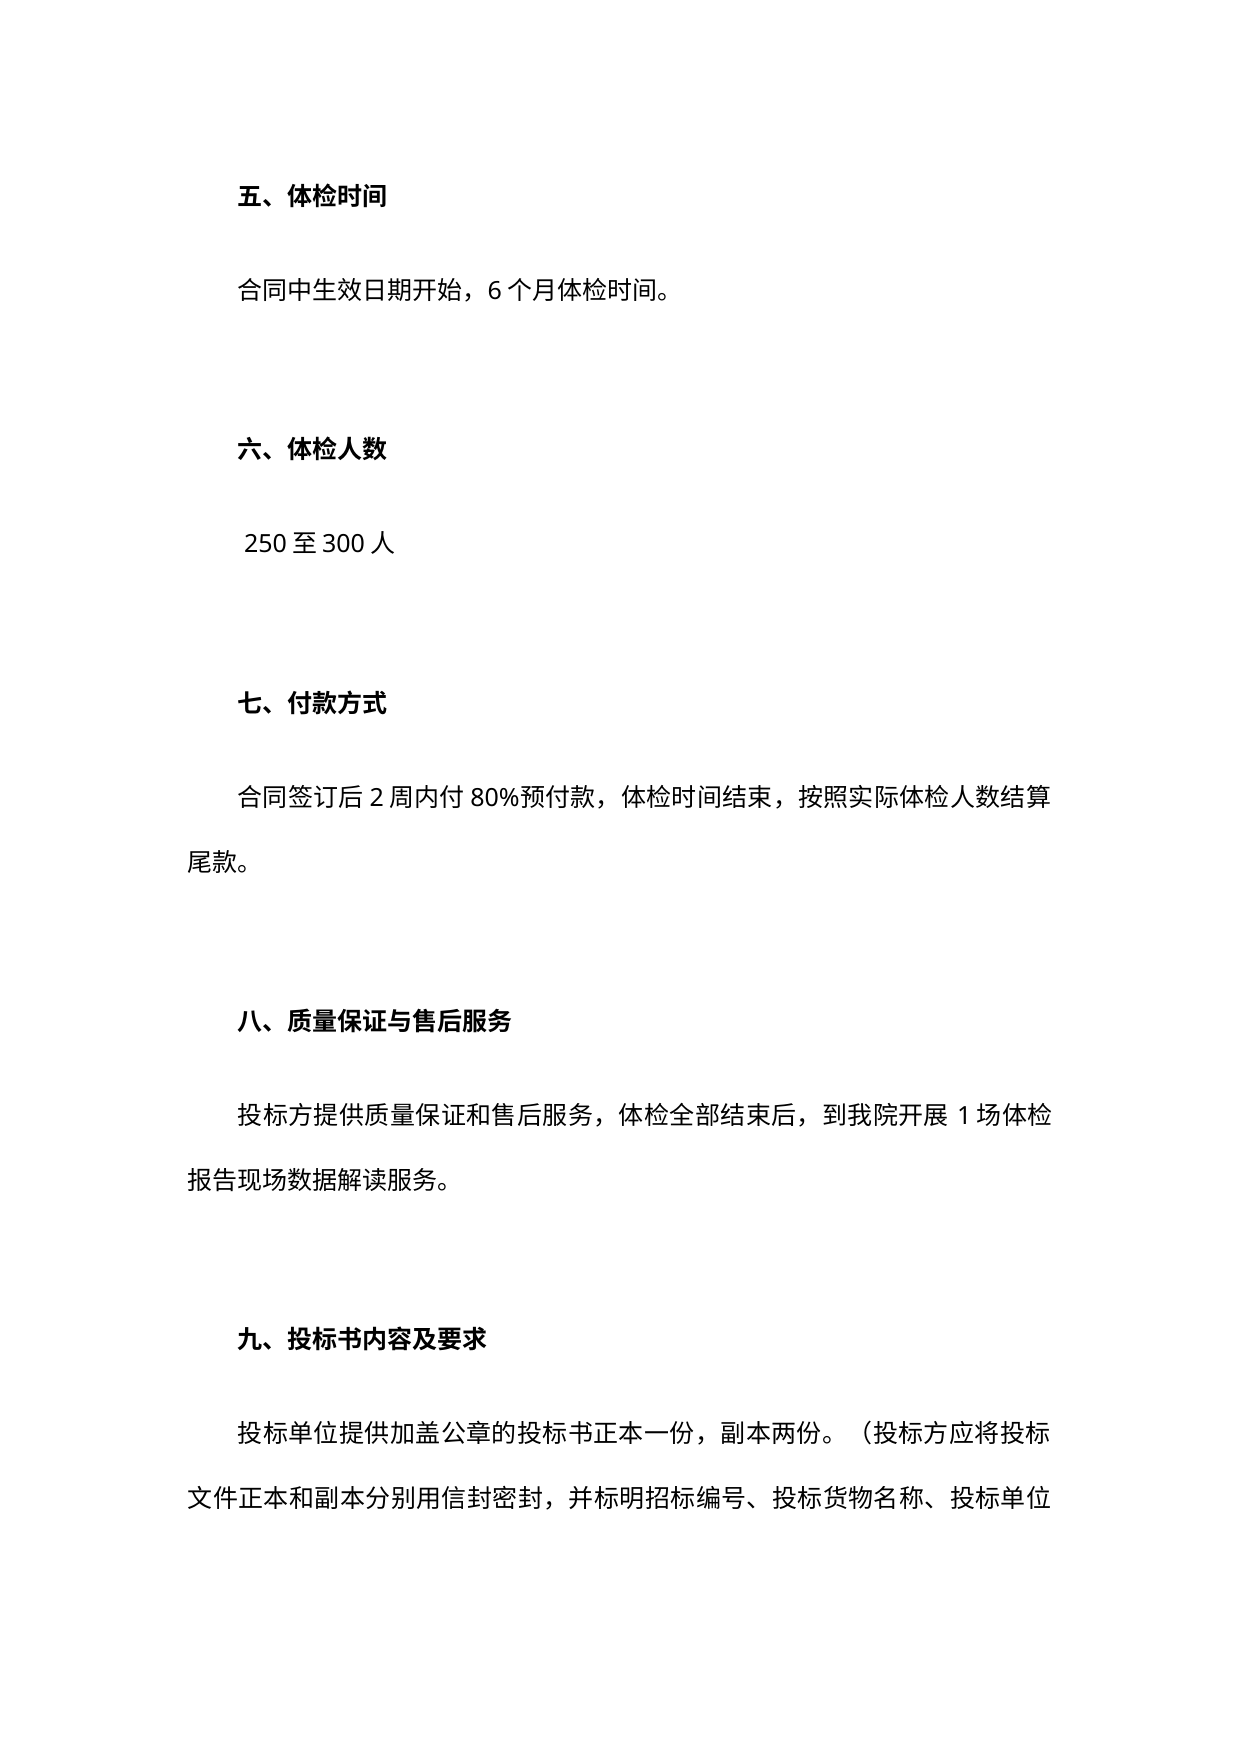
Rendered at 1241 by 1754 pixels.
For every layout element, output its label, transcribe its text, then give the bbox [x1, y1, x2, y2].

text 合同中生效日期开始，6个月体检时间。 [187, 256, 1053, 386]
text 投标方提供质量保证和售后服务，体检全部结束后，到我院开展1场体检报告现场数据解读服务。 [187, 1081, 1053, 1276]
text 250至300人 [187, 509, 1053, 639]
text 五、体检时间 [187, 162, 1053, 227]
text 九、投标书内容及要求 [187, 1305, 1053, 1370]
text 七、付款方式 [187, 669, 1053, 734]
text 合同签订后2周内付80%预付款，体检时间结束，按照实际体检人数结算尾款。 [187, 763, 1053, 958]
text 八、质量保证与售后服务 [187, 987, 1053, 1052]
text 六、体检人数 [187, 415, 1053, 480]
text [187, 1399, 1053, 1529]
